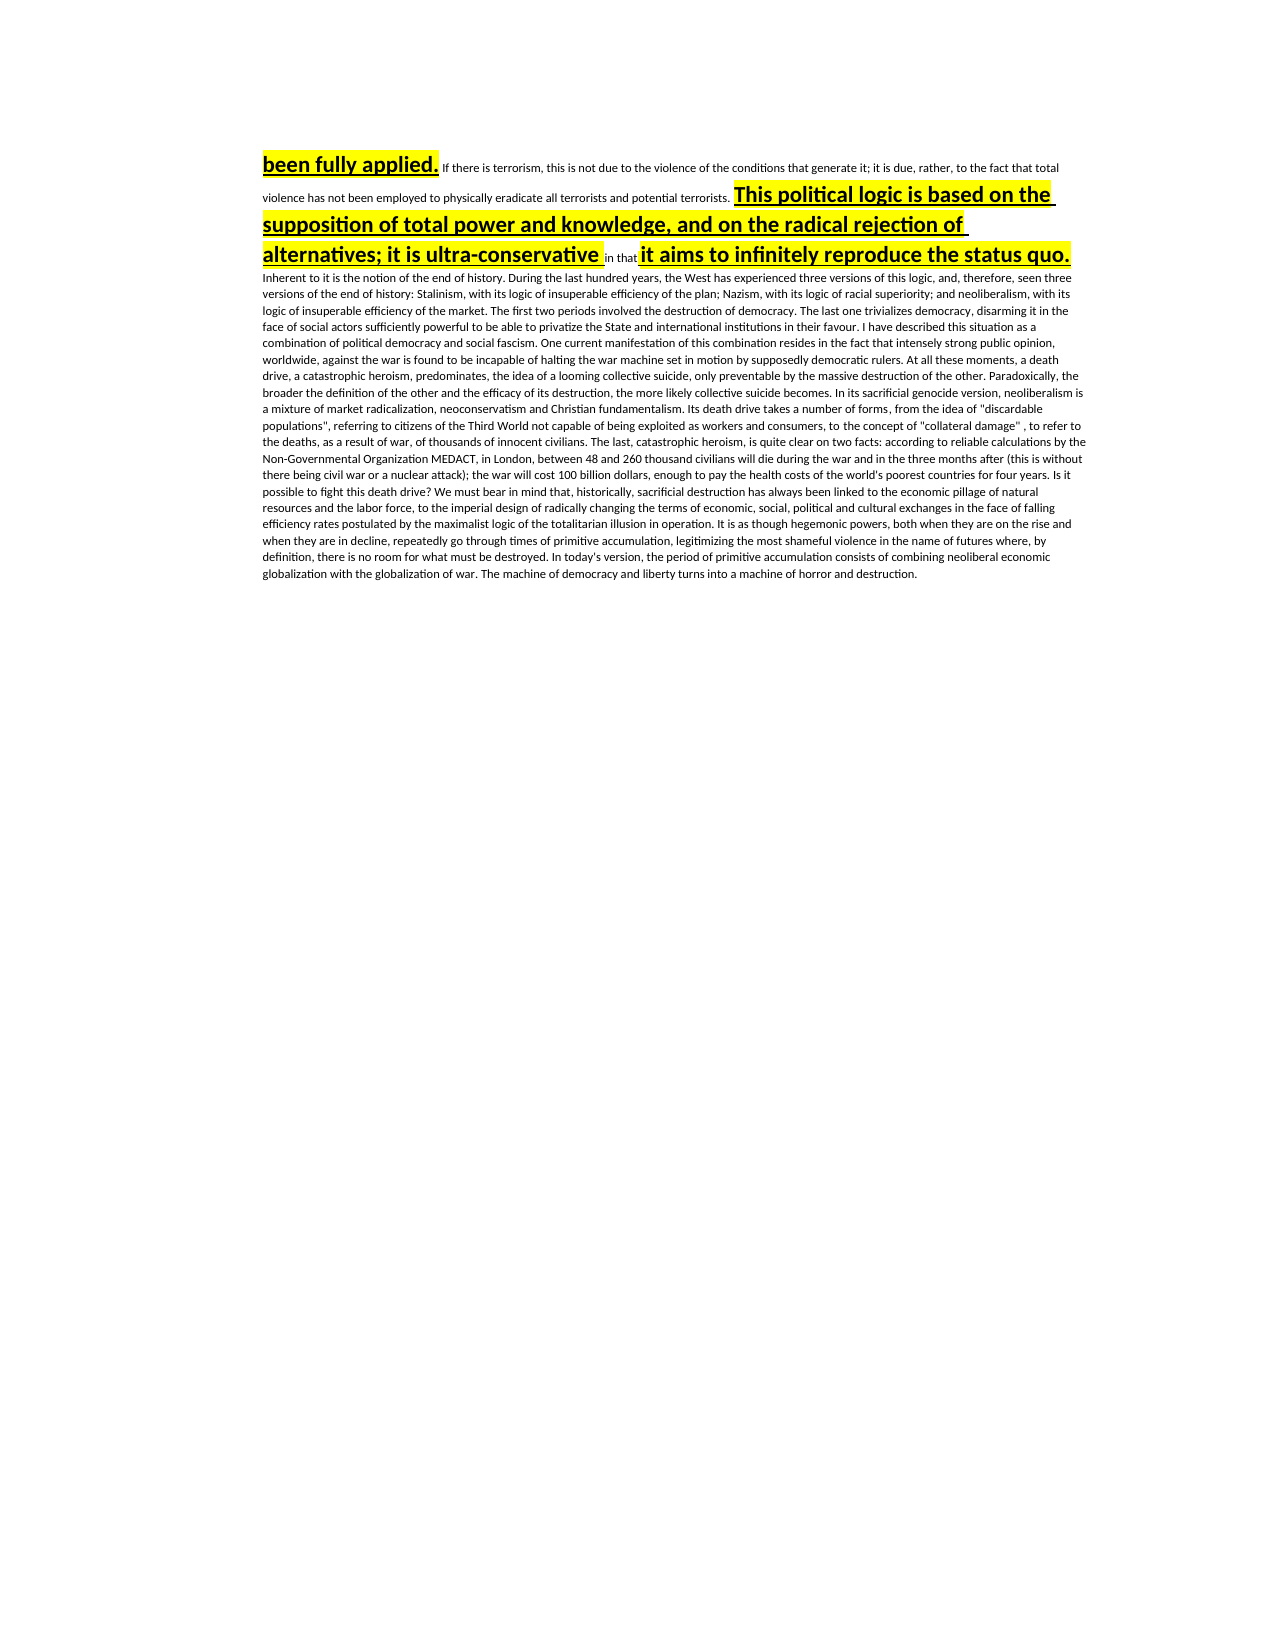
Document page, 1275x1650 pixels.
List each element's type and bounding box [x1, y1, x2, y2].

text [262, 150, 1087, 581]
